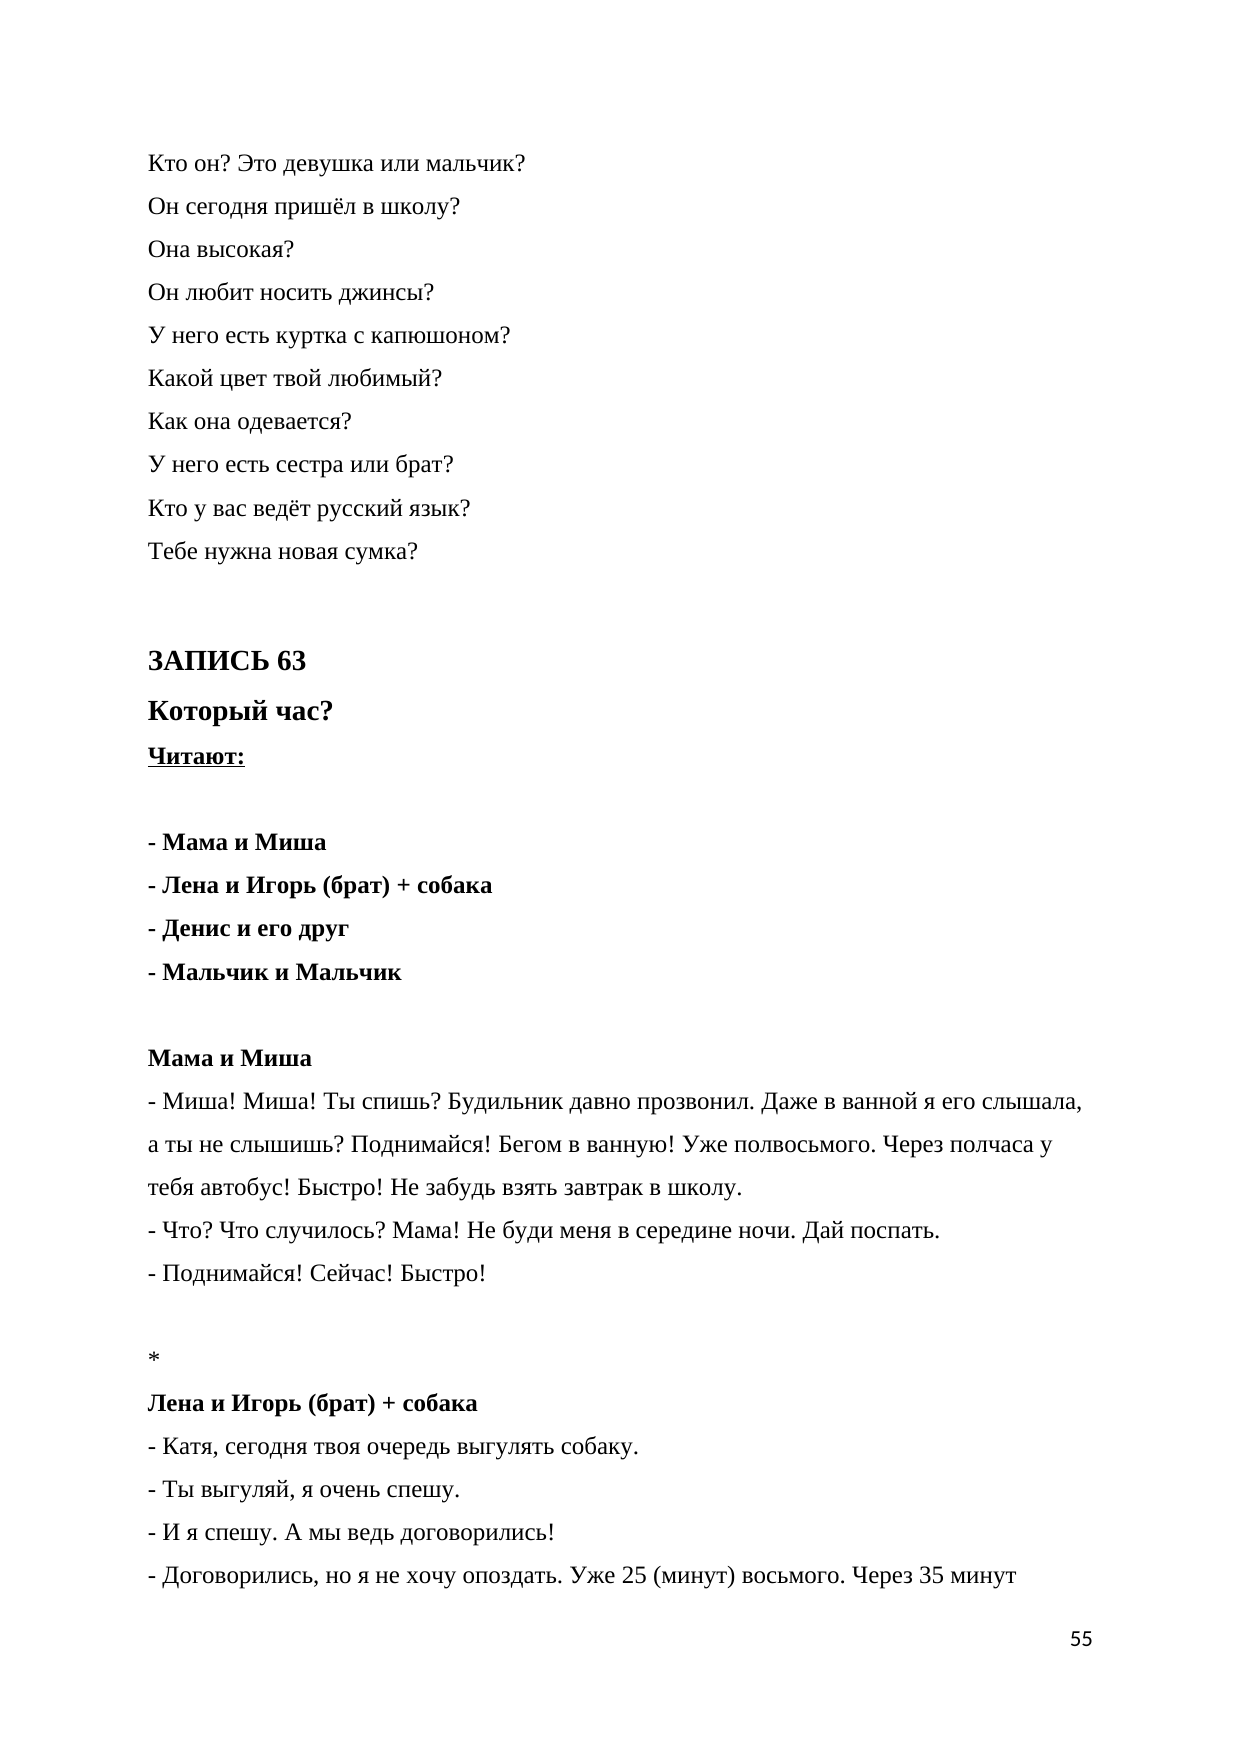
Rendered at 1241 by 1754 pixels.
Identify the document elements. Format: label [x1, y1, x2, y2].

text [148, 600, 1093, 1589]
text [148, 148, 1093, 564]
